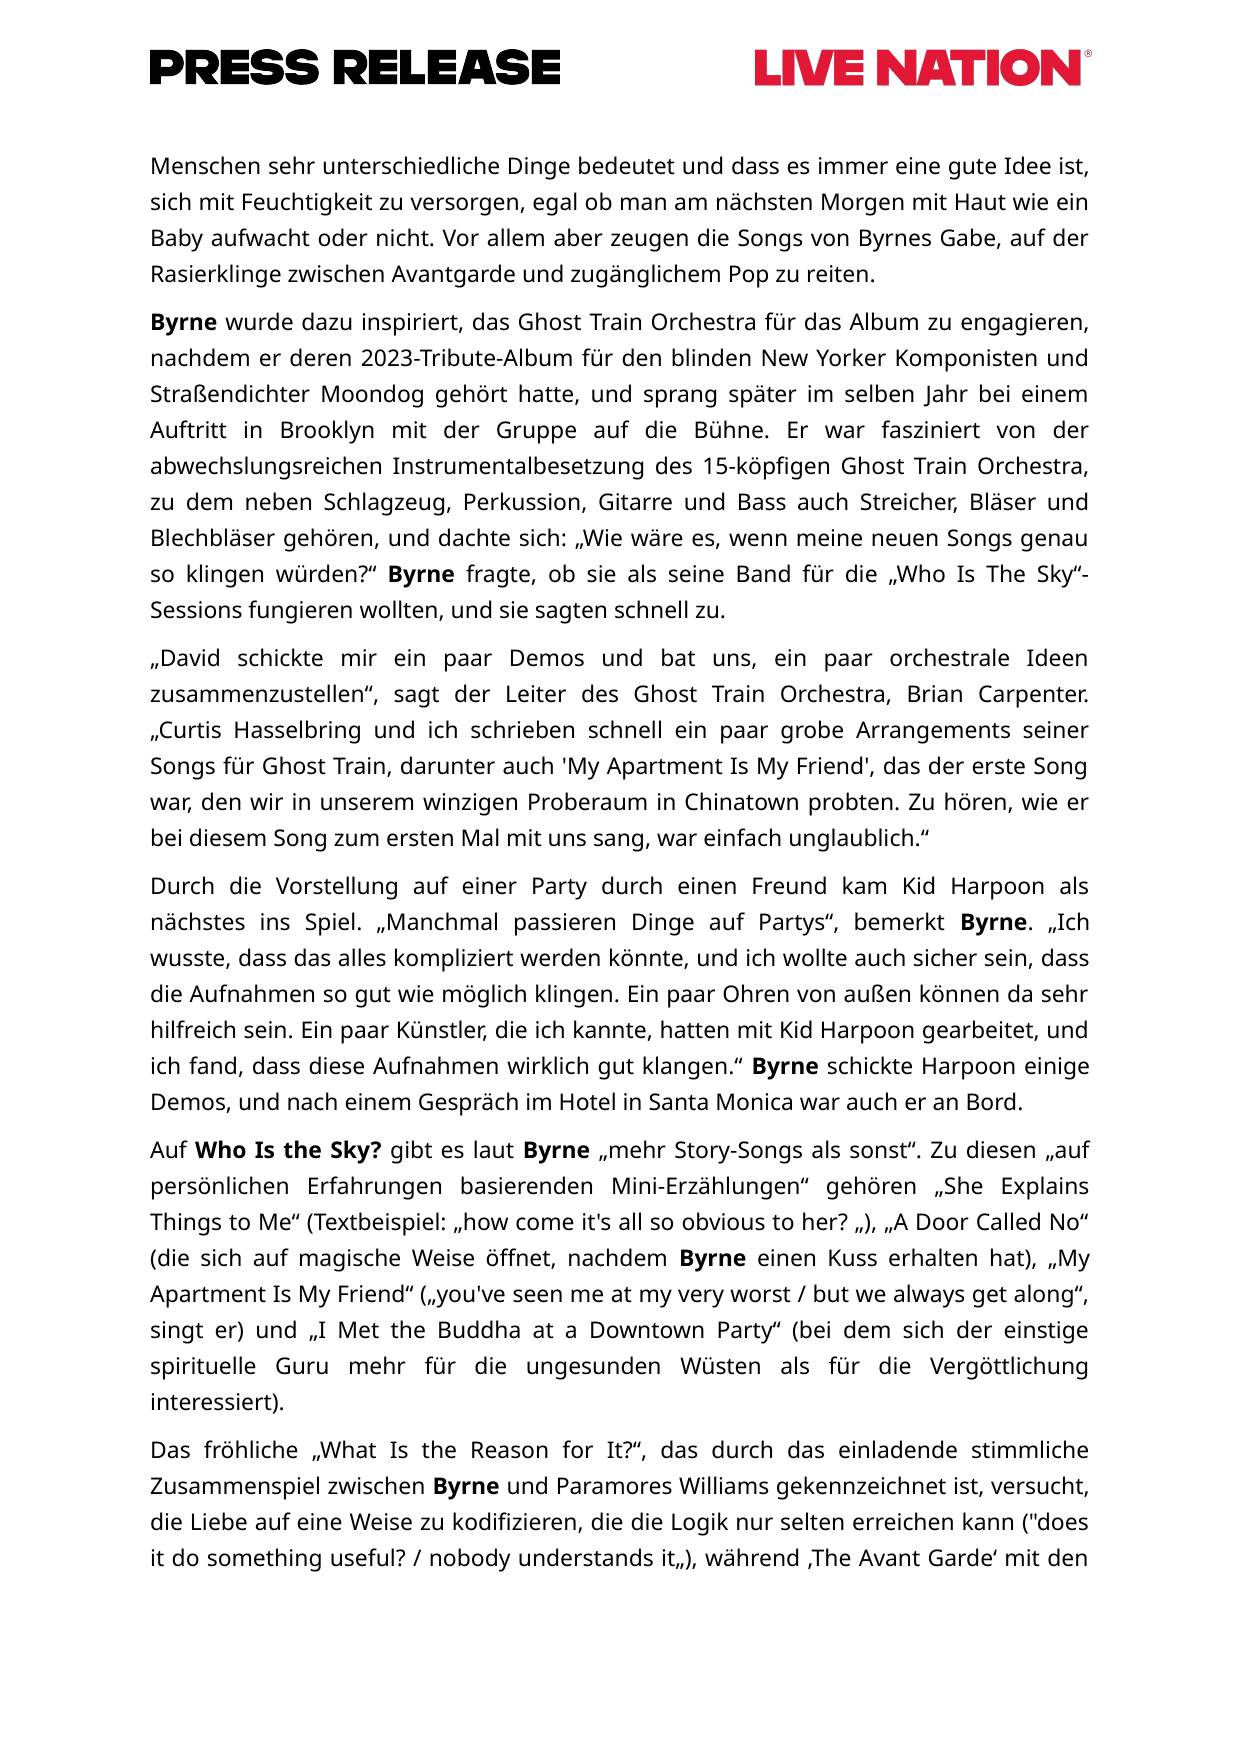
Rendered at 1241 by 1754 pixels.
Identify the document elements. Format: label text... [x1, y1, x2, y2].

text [150, 150, 1090, 289]
picture [150, 49, 560, 85]
text Byrne wurde dazu inspiriert, das Ghost Train Orchestra für das Album zu engagieren, nachdem er deren 2023-Tribute-Album für den blinden New Yorker Komponisten und Straßendichter Moondog gehört hatte, und sprang später im selben Jahr bei einem Auftritt in Brooklyn mit der Gruppe auf die Bühne. Er war fasziniert von der abwechslungsreichen Instrumentalbesetzung des 15-köpfigen Ghost Train Orchestra, zu dem neben Schlagzeug, Perkussion, Gitarre und Bass auch Streicher, Bläser und Blechbläser gehören, und dachte sich: „Wie wäre es, wenn meine neuen Songs genau so klingen würden?“ Byrne fragte, ob sie als seine Band für die „Who Is The Sky“-Sessions fungieren wollten, und sie sagten schnell zu. [150, 306, 1090, 625]
text „David schickte mir ein paar Demos und bat uns, ein paar orchestrale Ideen zusammenzustellen“, sagt der Leiter des Ghost Train Orchestra, Brian Carpenter. „Curtis Hasselbring und ich schrieben schnell ein paar grobe Arrangements seiner Songs für Ghost Train, darunter auch 'My Apartment Is My Friend', das der erste Song war, den wir in unserem winzigen Proberaum in Chinatown probten. Zu hören, wie er bei diesem Song zum ersten Mal mit uns sang, war einfach unglaublich.“ [150, 642, 1090, 853]
text Auf Who Is the Sky? gibt es laut Byrne „mehr Story-Songs als sonst“. Zu diesen „auf persönlichen Erfahrungen basierenden Mini-Erzählungen“ gehören „She Explains Things to Me“ (Textbeispiel: „how come it's all so obvious to her? „), „A Door Called No“ (die sich auf magische Weise öffnet, nachdem Byrne einen Kuss erhalten hat), „My Apartment Is My Friend“ („you've seen me at my very worst / but we always get along“, singt er) und „I Met the Buddha at a Downtown Party“ (bei dem sich der einstige spirituelle Guru mehr für die ungesunden Wüsten als für die Vergöttlichung interessiert). [150, 1134, 1090, 1417]
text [150, 1434, 1090, 1573]
text Durch die Vorstellung auf einer Party durch einen Freund kam Kid Harpoon als nächstes ins Spiel. „Manchmal passieren Dinge auf Partys“, bemerkt Byrne. „Ich wusste, dass das alles kompliziert werden könnte, und ich wollte auch sicher sein, dass die Aufnahmen so gut wie möglich klingen. Ein paar Ohren von außen können da sehr hilfreich sein. Ein paar Künstler, die ich kannte, hatten mit Kid Harpoon gearbeitet, und ich fand, dass diese Aufnahmen wirklich gut klangen.“ Byrne schickte Harpoon einige Demos, und nach einem Gespräch im Hotel in Santa Monica war auch er an Bord. [150, 870, 1090, 1117]
picture [755, 49, 1092, 86]
